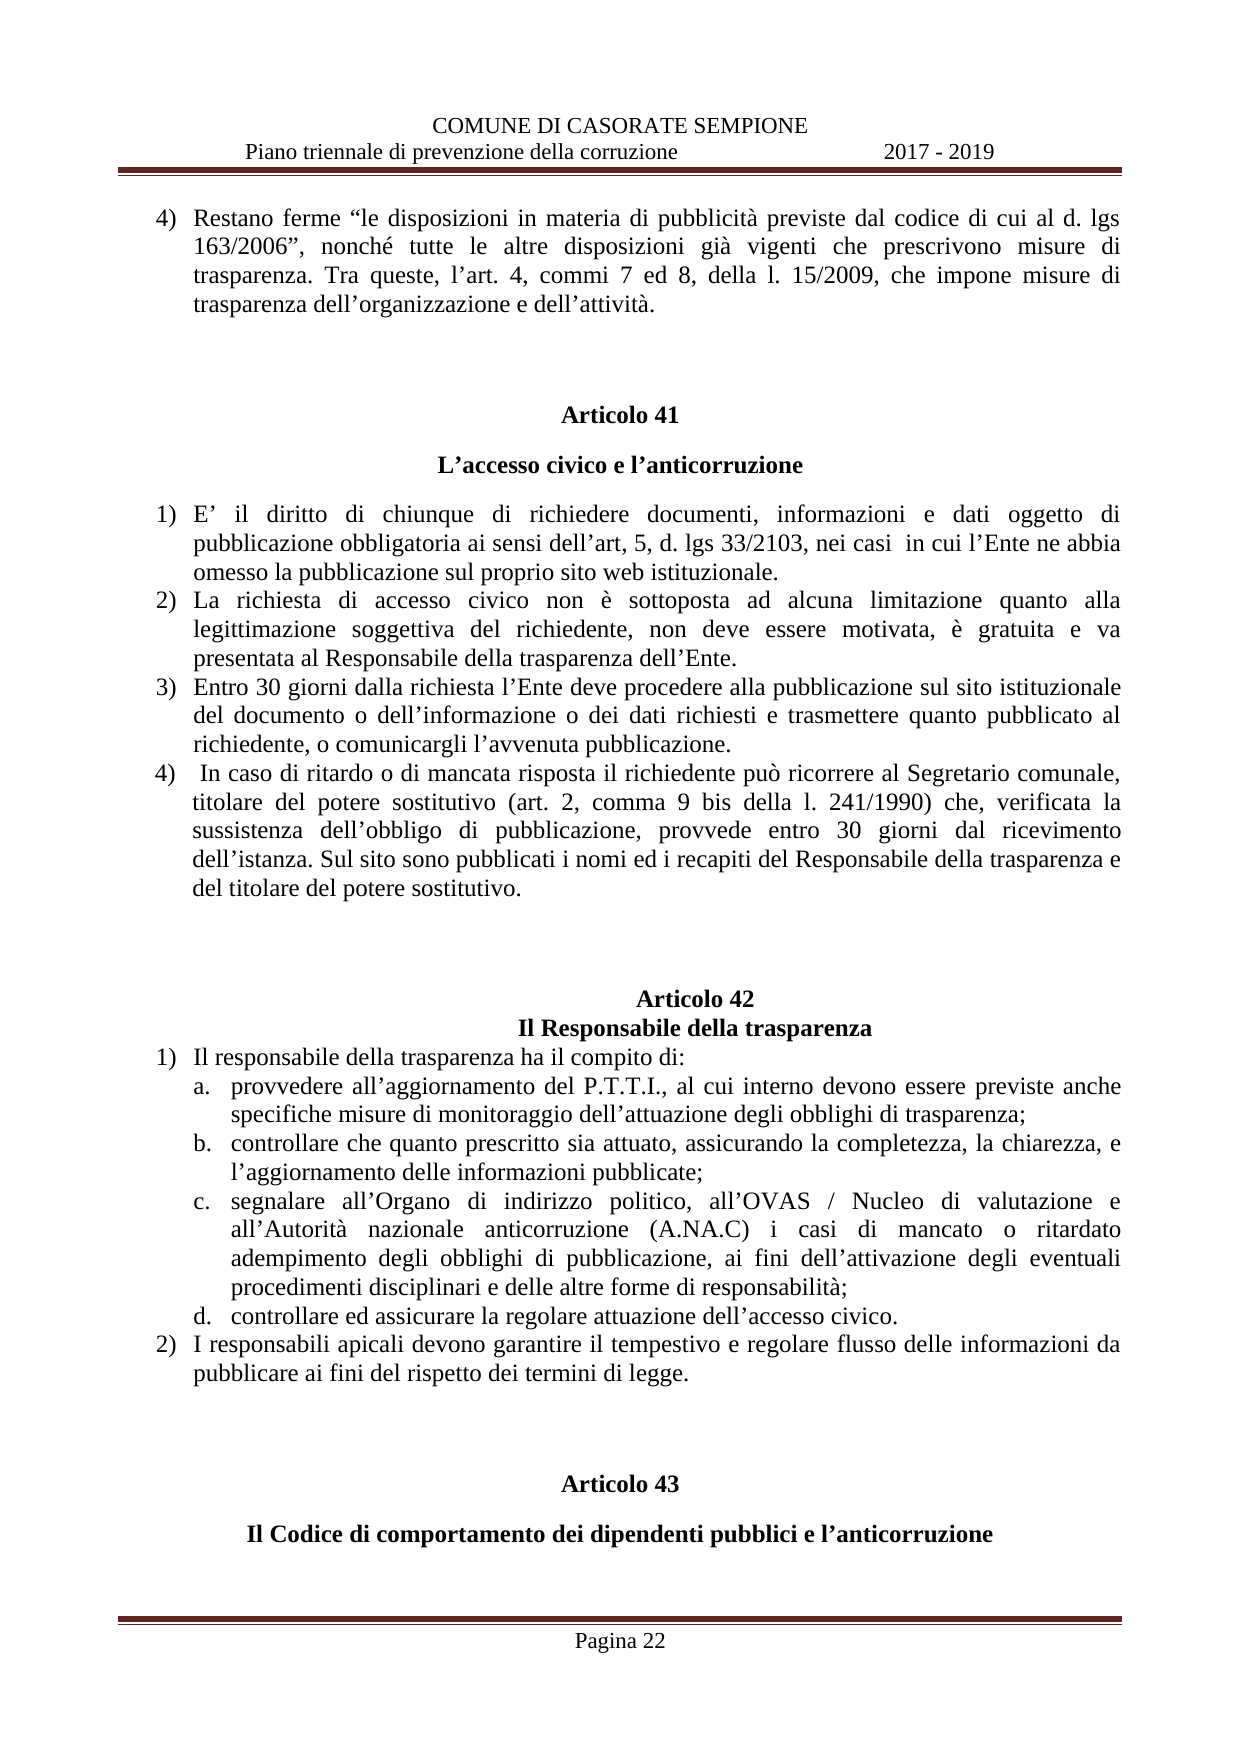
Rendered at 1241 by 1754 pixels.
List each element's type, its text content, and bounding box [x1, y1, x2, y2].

list provvedere all’aggiornamento del P.T.T.I., al cui interno devono essere previste anche specifiche misure di monitoraggio dell’attuazione degli obblighi di trasparenza; [193, 1071, 1122, 1128]
list I responsabili apicali devono garantire il tempestivo e regolare flusso delle informazioni da pubblicare ai fini del rispetto dei termini di legge. [156, 1329, 1122, 1387]
list Articolo 42 [268, 984, 1122, 1013]
list Entro 30 giorni dalla richiesta l’Ente deve procedere alla pubblicazione sul sito istituzionale del documento o dell’informazione o dei dati richiesti e trasmettere quanto pubblicato al richiedente, o comunicargli l’avvenuta pubblicazione. [156, 672, 1122, 758]
text L’accesso civico e l’anticorruzione [118, 450, 1122, 478]
text Articolo 41 [118, 400, 1122, 429]
list segnalare all’Organo di indirizzo politico, all’OVAS / Nucleo di valutazione e all’Autorità nazionale anticorruzione (A.NA.C) i casi di mancato o ritardato adempimento degli obblighi di pubblicazione, ai fini dell’attivazione degli eventuali procedimenti disciplinari e delle altre forme di responsabilità; [193, 1186, 1122, 1301]
list controllare ed assicurare la regolare attuazione dell’accesso civico. [193, 1301, 1122, 1329]
list E’ il diritto di chiunque di richiedere documenti, informazioni e dati oggetto di pubblicazione obbligatoria ai sensi dell’art, 5, d. lgs 33/2103, nei casi in cui l’Ente ne abbia omesso la pubblicazione sul proprio sito web istituzionale. [156, 499, 1122, 586]
list controllare che quanto prescritto sia attuato, assicurando la completezza, la chiarezza, e l’aggiornamento delle informazioni pubblicate; [193, 1128, 1122, 1186]
list In caso di ritardo o di mancata risposta il richiedente può ricorrere al Segretario comunale, titolare del potere sostitutivo (art. 2, comma 9 bis della l. 241/1990) che, verificata la sussistenza dell’obbligo di pubblicazione, provvede entro 30 giorni dal ricevimento dell’istanza. Sul sito sono pubblicati i nomi ed i recapiti del Responsabile della trasparenza e del titolare del potere sostitutivo. [154, 758, 1122, 902]
text Il Codice di comportamento dei dipendenti pubblici e l’anticorruzione [118, 1519, 1122, 1548]
text Articolo 43 [118, 1469, 1122, 1498]
list Il Responsabile della trasparenza [268, 1013, 1122, 1042]
list Il responsabile della trasparenza ha il compito di: [156, 1042, 1122, 1071]
list Restano ferme “le disposizioni in materia di pubblicità previste dal codice di cui al d. lgs 163/2006”, nonché tutte le altre disposizioni già vigenti che prescrivono misure di trasparenza. Tra queste, l’art. 4, commi 7 ed 8, della l. 15/2009, che impone misure di trasparenza dell’organizzazione e dell’attività. [156, 203, 1122, 318]
list La richiesta di accesso civico non è sottoposta ad alcuna limitazione quanto alla legittimazione soggettiva del richiedente, non deve essere motivata, è gratuita e va presentata al Responsabile della trasparenza dell’Ente. [156, 586, 1122, 672]
